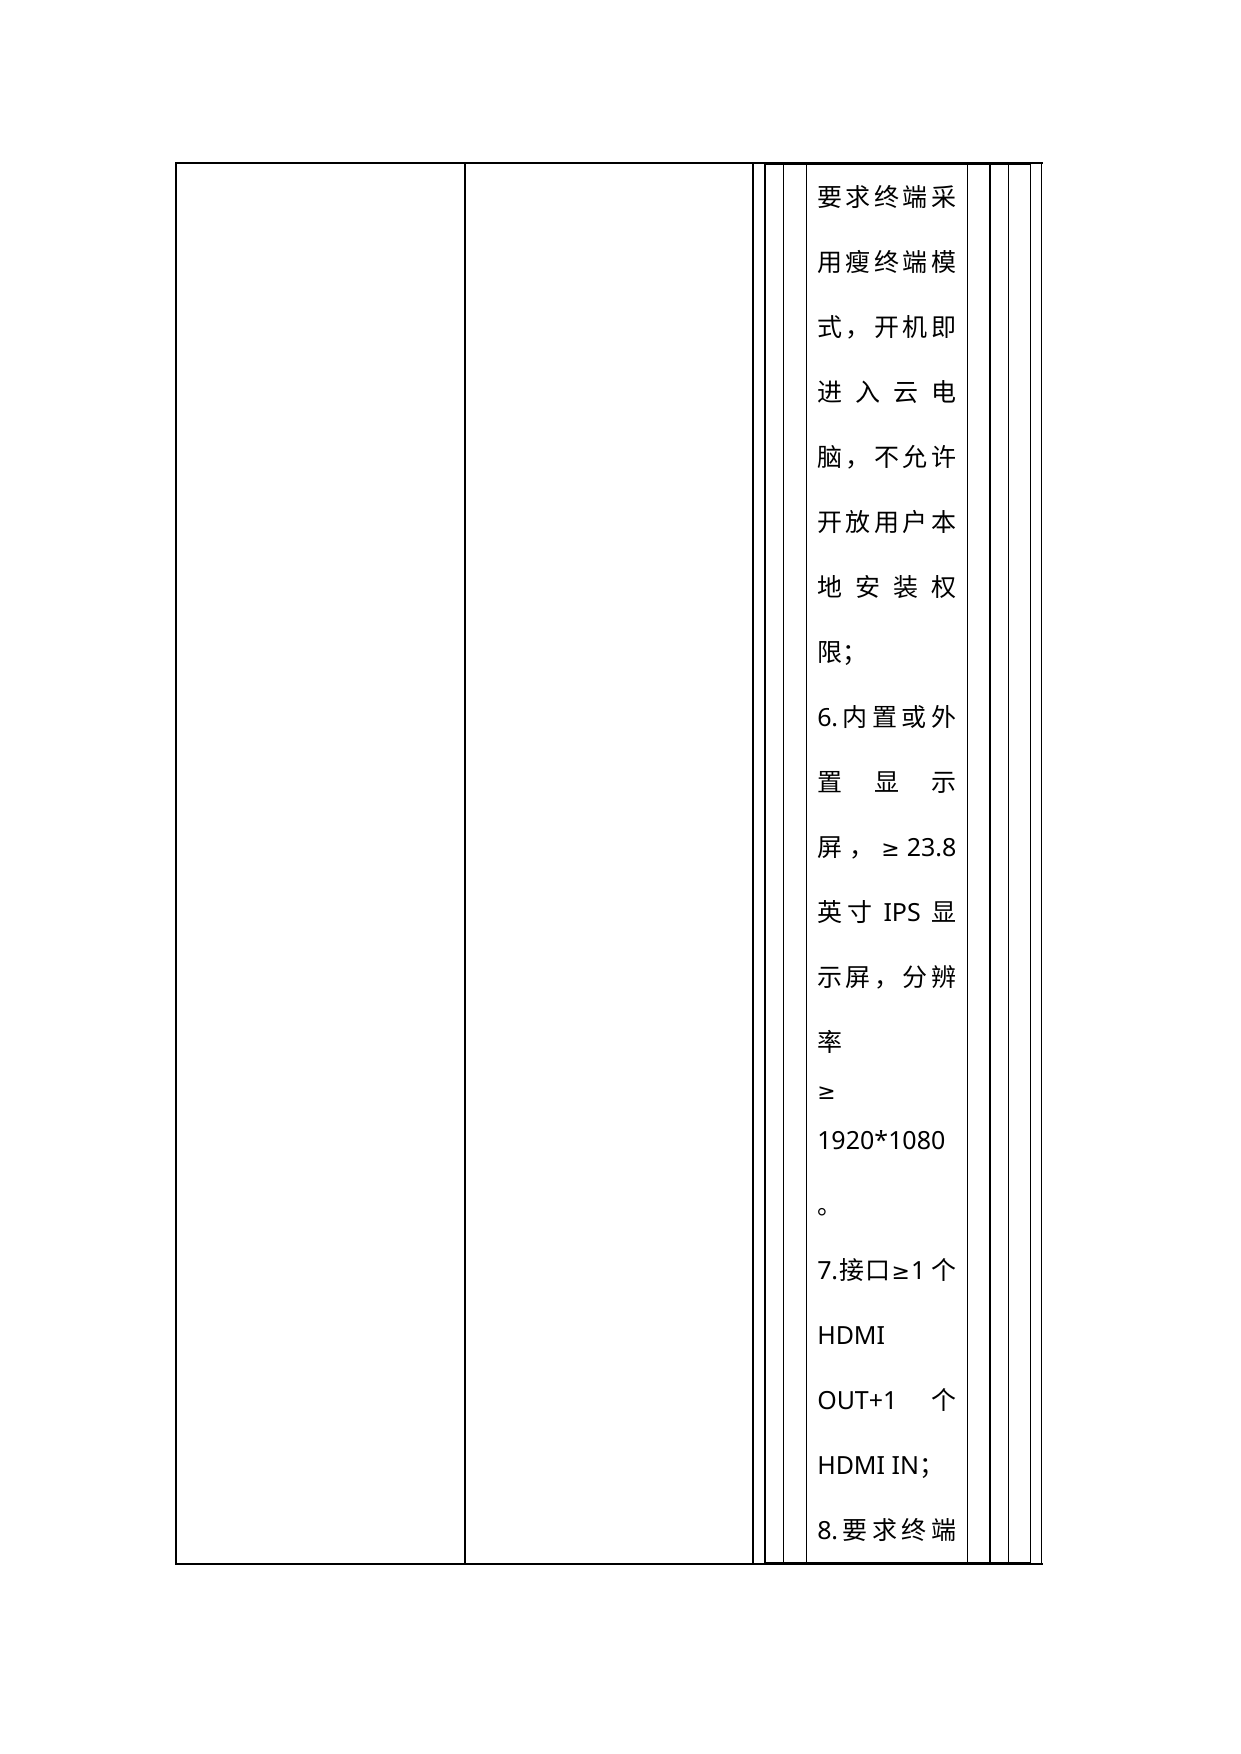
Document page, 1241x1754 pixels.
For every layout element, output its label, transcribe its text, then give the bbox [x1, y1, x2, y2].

table_cell [1031, 164, 1041, 1563]
table_cell [466, 164, 752, 1563]
table_cell [754, 164, 764, 1563]
table_cell [766, 165, 783, 1562]
table_cell [1009, 165, 1030, 1562]
table_cell [807, 165, 967, 1562]
table_cell [991, 165, 1008, 1562]
table_cell [968, 165, 989, 1562]
table_cell 1 [177, 164, 464, 1563]
table_cell [784, 165, 806, 1562]
